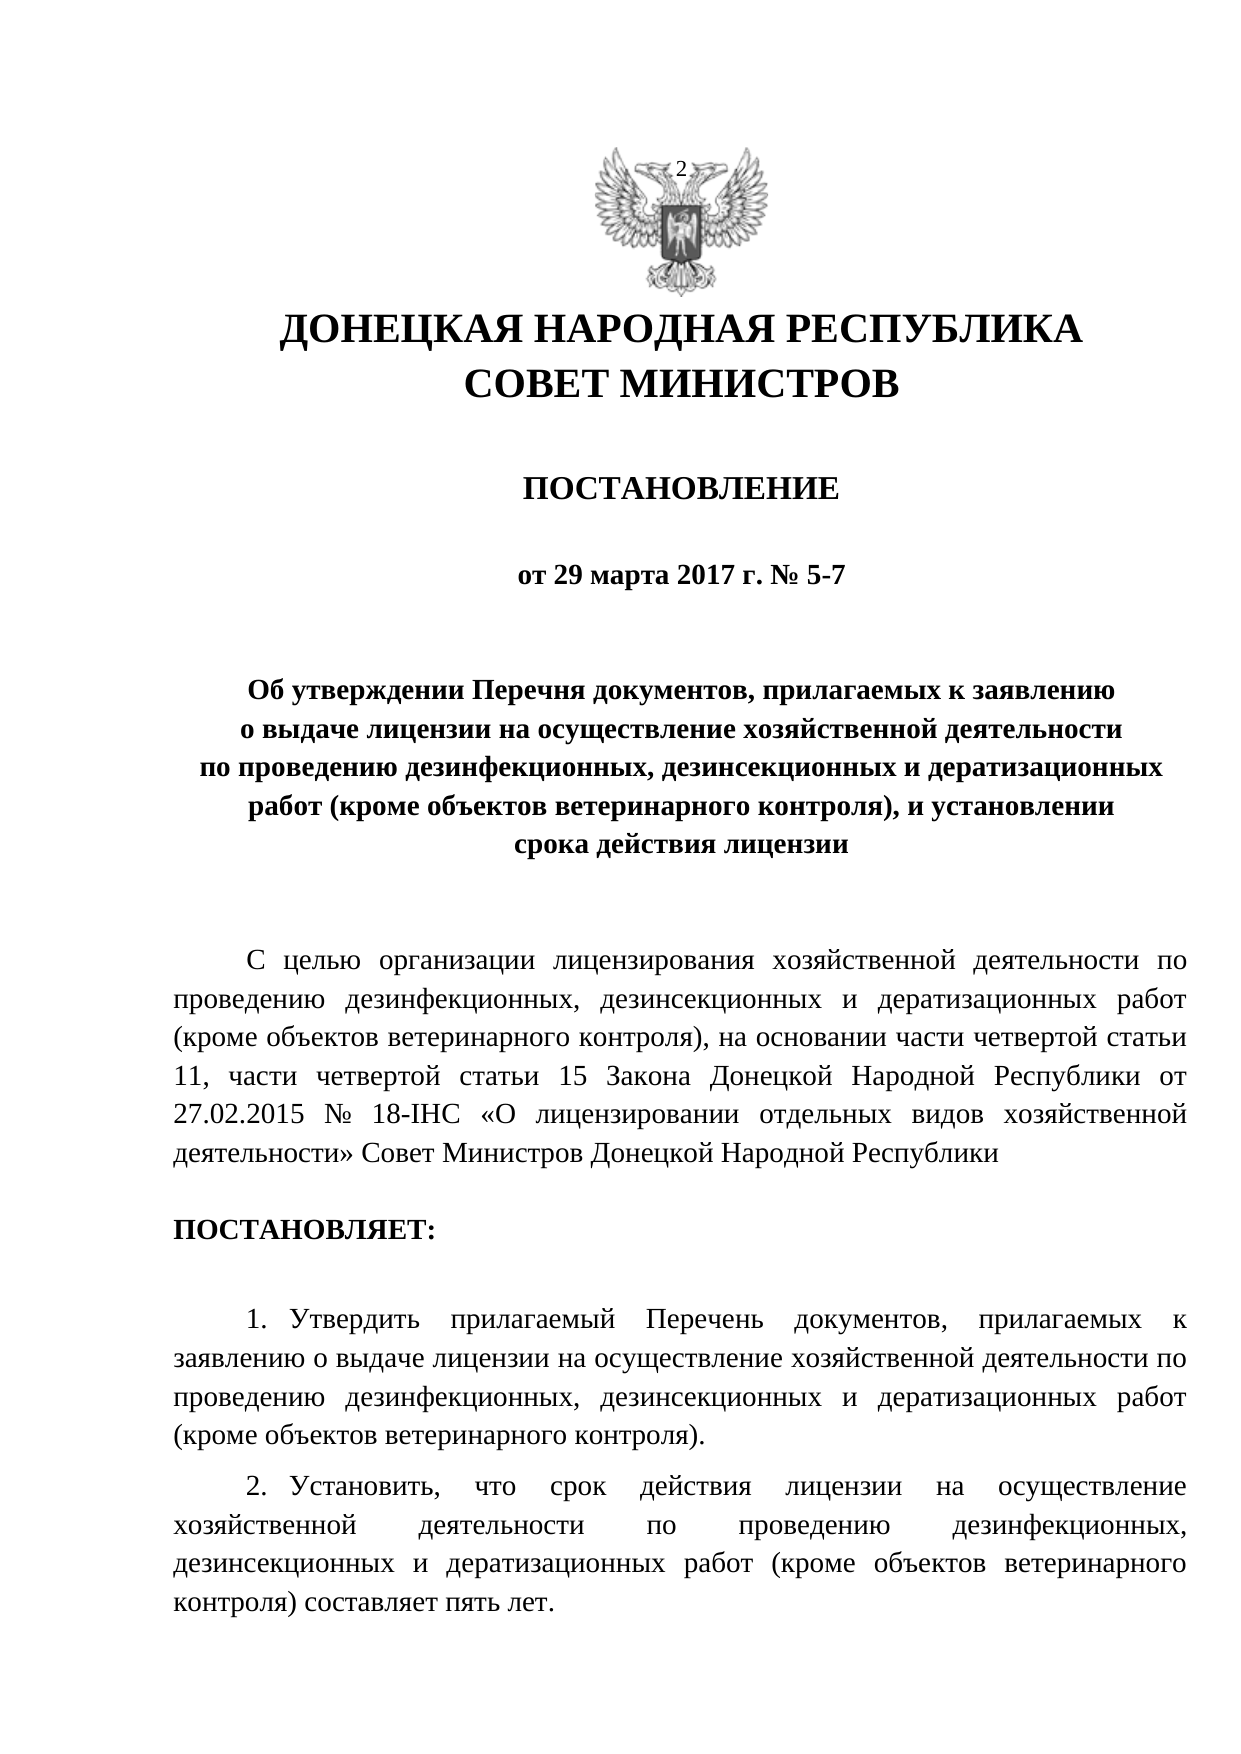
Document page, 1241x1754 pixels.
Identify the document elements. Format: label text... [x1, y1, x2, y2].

text ПОСТАНОВЛЯЕТ: [173, 1212, 1188, 1246]
text Об утверждении Перечня документов, прилагаемых к заявлению о выдаче лицензии на осуществление хозяйственной деятельности по проведению дезинфекционных, дезинсекционных и дератизационных работ (кроме объектов ветеринарного контроля), и установлении [175, 672, 1188, 822]
list Установить, что срок действия лицензии на осуществление хозяйственной деятельности по проведению дезинфекционных, дезинсекционных и дератизационных работ (кроме объектов ветеринарного контроля) составляет пять лет. [173, 1468, 1188, 1617]
list Утвердить прилагаемый Перечень документов, прилагаемых к заявлению о выдаче лицензии на осуществление хозяйственной деятельности по проведению дезинфекционных, дезинсекционных и дератизационных работ (кроме объектов ветеринарного контроля). [173, 1302, 1188, 1451]
text СОВЕТ МИНИСТРОВ [175, 358, 1188, 406]
text от 29 марта 2017 г. № 5-7 [175, 557, 1188, 590]
picture [594, 147, 769, 297]
text С целью организации лицензирования хозяйственной деятельности по проведению дезинфекционных, дезинсекционных и дератизационных работ (кроме объектов ветеринарного контроля), на основании части четвертой статьи 11, части четвертой статьи 15 Закона Донецкой Народной Республики от 27.02.2015 № 18-IHC «О лицензировании отдельных видов хозяйственной деятельности» Совет Министров Донецкой Народной Республики [173, 942, 1188, 1168]
text ДОНЕЦКАЯ НАРОДНАЯ РЕСПУБЛИКА [175, 303, 1188, 351]
text срока действия лицензии [175, 827, 1188, 860]
text ПОСТАНОВЛЕНИЕ [175, 469, 1188, 507]
